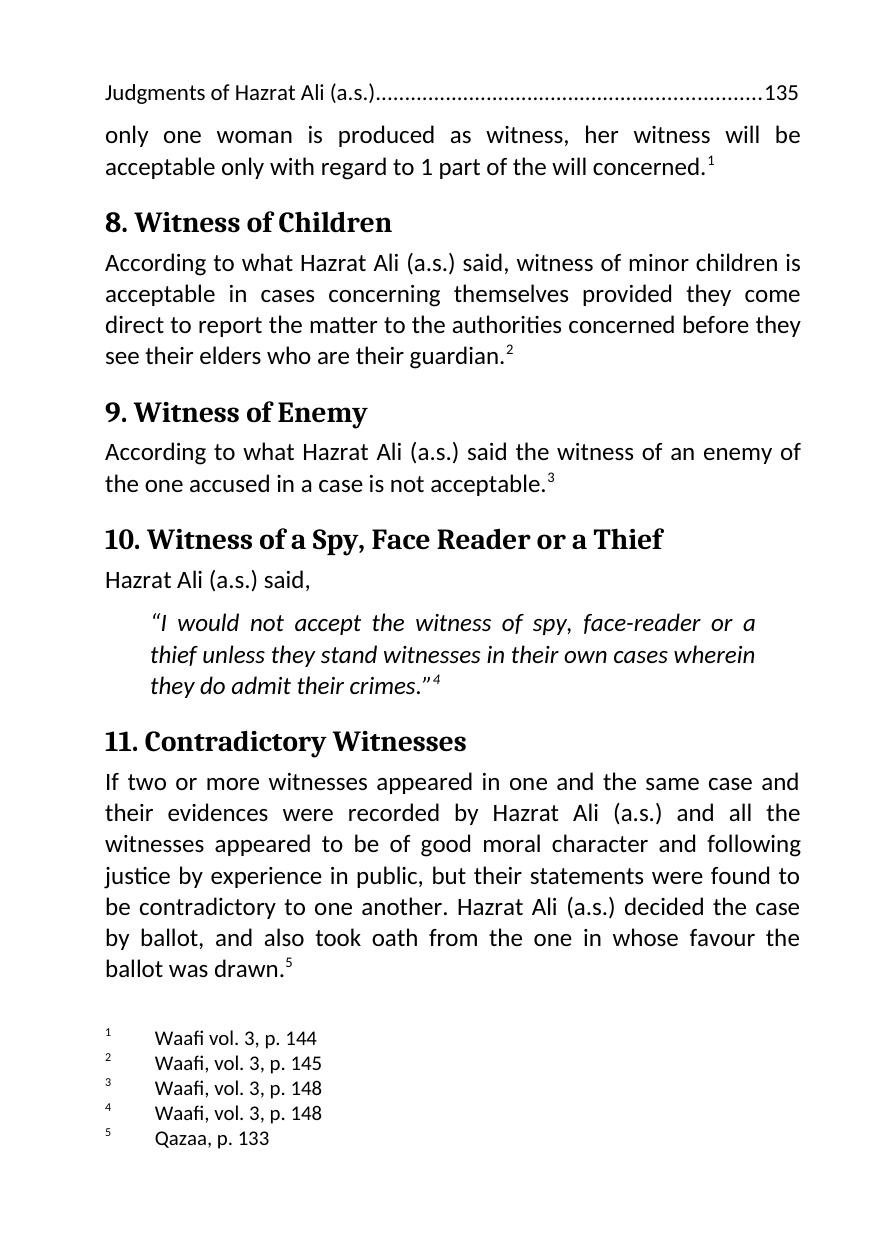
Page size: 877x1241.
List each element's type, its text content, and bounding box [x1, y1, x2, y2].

text Hazrat Ali (a.s.) said, [105, 563, 802, 594]
text According to what Hazrat Ali (a.s.) said the witness of an enemy of the one accused in a case is not acceptable. [105, 436, 802, 498]
subtitle 9. Witness of Enemy [105, 396, 802, 429]
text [105, 119, 802, 181]
subtitle 11. Contradictory Witnesses [105, 726, 802, 759]
text If two or more witnesses appeared in one and the same case and their evidences were recorded by Hazrat Ali (a.s.) and all the witnesses appeared to be of good moral character and following justice by experience in public, but their statements were found to be contradictory to one another. Hazrat Ali (a.s.) decided the case by ballot, and also took oath from the one in whose favour the ballot was drawn. [105, 765, 802, 984]
text “I would not accept the witness of spy, face-reader or a thief unless they stand witnesses in their own cases wherein they do admit their crimes.” [150, 607, 757, 701]
text According to what Hazrat Ali (a.s.) said, witness of minor children is acceptable in cases concerning themselves provided they come direct to report the matter to the authorities concerned before they see their elders who are their guardian. [105, 246, 802, 371]
subtitle 10. Witness of a Spy, Face Reader or a Thief [105, 523, 802, 557]
subtitle 8. Witness of Children [105, 206, 802, 240]
